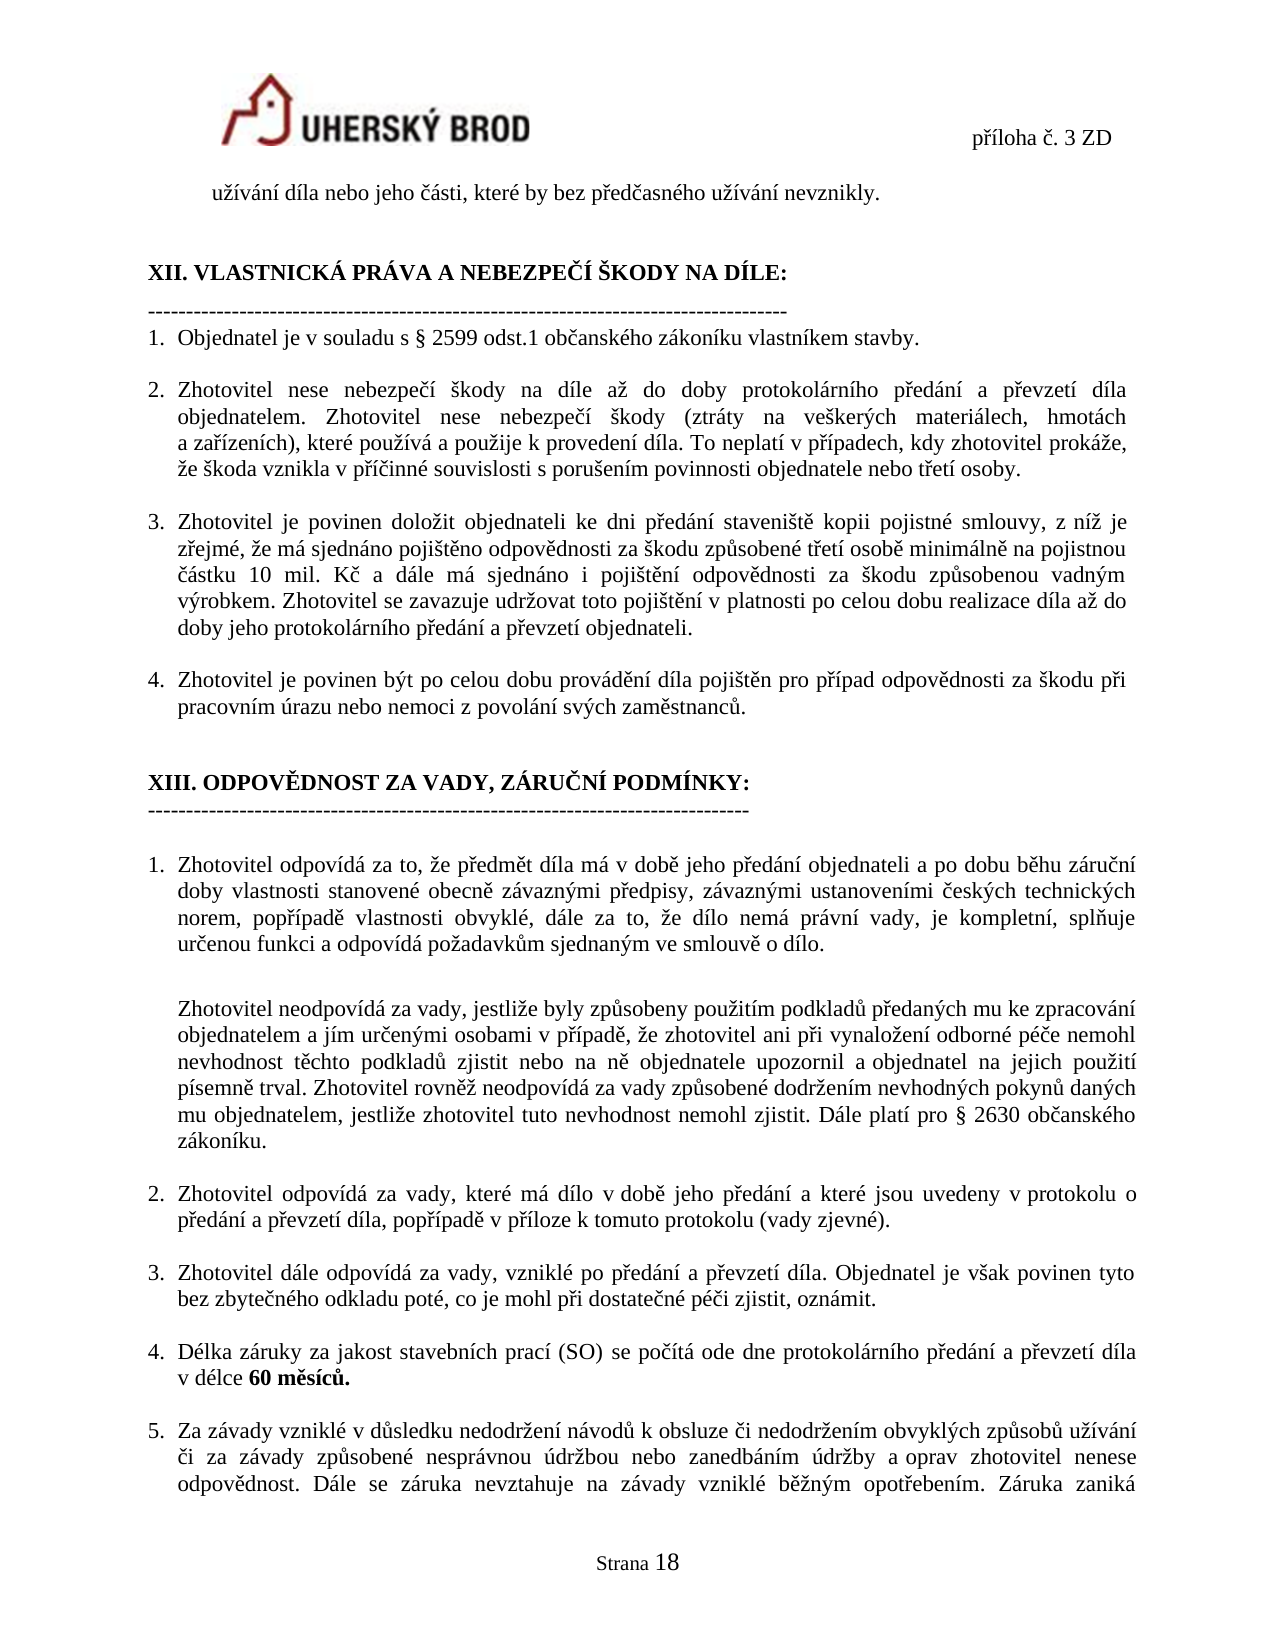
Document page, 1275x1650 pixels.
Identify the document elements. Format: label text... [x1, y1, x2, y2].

text XII. VLASTNICKÁ PRÁVA A NEBEZPEČÍ ŠKODY NA DÍLE: [148, 258, 1137, 285]
list Zhotovitel odpovídá za vady, které má dílo v době jeho předání a které jsou uvedeny v protokolu o předání a převzetí díla, popřípadě v příloze k tomuto protokolu (vady zjevné). [148, 1180, 1137, 1232]
list Zhotovitel je povinen být po celou dobu provádění díla pojištěn pro případ odpovědnosti za škodu při pracovním úrazu nebo nemoci z povolání svých zaměstnanců. [148, 666, 1127, 719]
list Délka záruky za jakost stavebních prací (SO) se počítá ode dne protokolárního předání a převzetí díla v délce 60 měsíců. [148, 1338, 1137, 1391]
text Zhotovitel neodpovídá za vady, jestliže byly způsobeny použitím podkladů předaných mu ke zpracování objednatelem a jím určenými osobami v případě, že zhotovitel ani při vynaložení odborné péče nemohl nevhodnost těchto podkladů zjistit nebo na ně objednatele upozornil a objednatel na jejich použití písemně trval. Zhotovitel rovněž neodpovídá za vady způsobené dodržením nevhodných pokynů daných mu objednatelem, jestliže zhotovitel tuto nevhodnost nemohl zjistit. Dále platí pro § 2630 občanského zákoníku. [177, 995, 1137, 1153]
text XIII. ODPOVĚDNOST ZA VADY, ZÁRUČNÍ PODMÍNKY: [148, 769, 1137, 796]
text ------------------------------------------------------------------------------------ [148, 297, 1127, 324]
list Zhotovitel je povinen doložit objednateli ke dni předání staveniště kopii pojistné smlouvy, z níž je zřejmé, že má sjednáno pojištěno odpovědnosti za škodu způsobené třetí osobě minimálně na pojistnou částku 10 mil. Kč a dále má sjednáno i pojištění odpovědnosti za škodu způsobenou vadným výrobkem. Zhotovitel se zavazuje udržovat toto pojištění v platnosti po celou dobu realizace díla až do doby jeho protokolárního předání a převzetí objednateli. [148, 508, 1127, 640]
text ------------------------------------------------------------------------------- [148, 796, 1137, 851]
picture [221, 73, 530, 146]
list Objednatel je v souladu s § 2599 odst.1 občanského zákoníku vlastníkem stavby. [148, 324, 1127, 350]
list Zhotovitel odpovídá za to, že předmět díla má v době jeho předání objednateli a po dobu běhu záruční doby vlastnosti stanovené obecně závaznými předpisy, závaznými ustanoveními českých technických norem, popřípadě vlastnosti obvyklé, dále za to, že dílo nemá právní vady, je kompletní, splňuje určenou funkci a odpovídá požadavkům sjednaným ve smlouvě o dílo. [148, 851, 1137, 956]
list Zhotovitel dále odpovídá za vady, vzniklé po předání a převzetí díla. Objednatel je však povinen tyto bez zbytečného odkladu poté, co je mohl při dostatečné péči zjistit, oznámit. [148, 1259, 1137, 1311]
list Zhotovitel nese nebezpečí škody na díle až do doby protokolárního předání a převzetí díla objednatelem. Zhotovitel nese nebezpečí škody (ztráty na veškerých materiálech, hmotách a zařízeních), které používá a použije k provedení díla. To neplatí v případech, kdy zhotovitel prokáže, že škoda vznikla v příčinné souvislosti s porušením povinnosti objednatele nebo třetí osoby. [148, 376, 1127, 482]
text užívání díla nebo jeho části, které by bez předčasného užívání nevznikly. [177, 179, 1137, 206]
